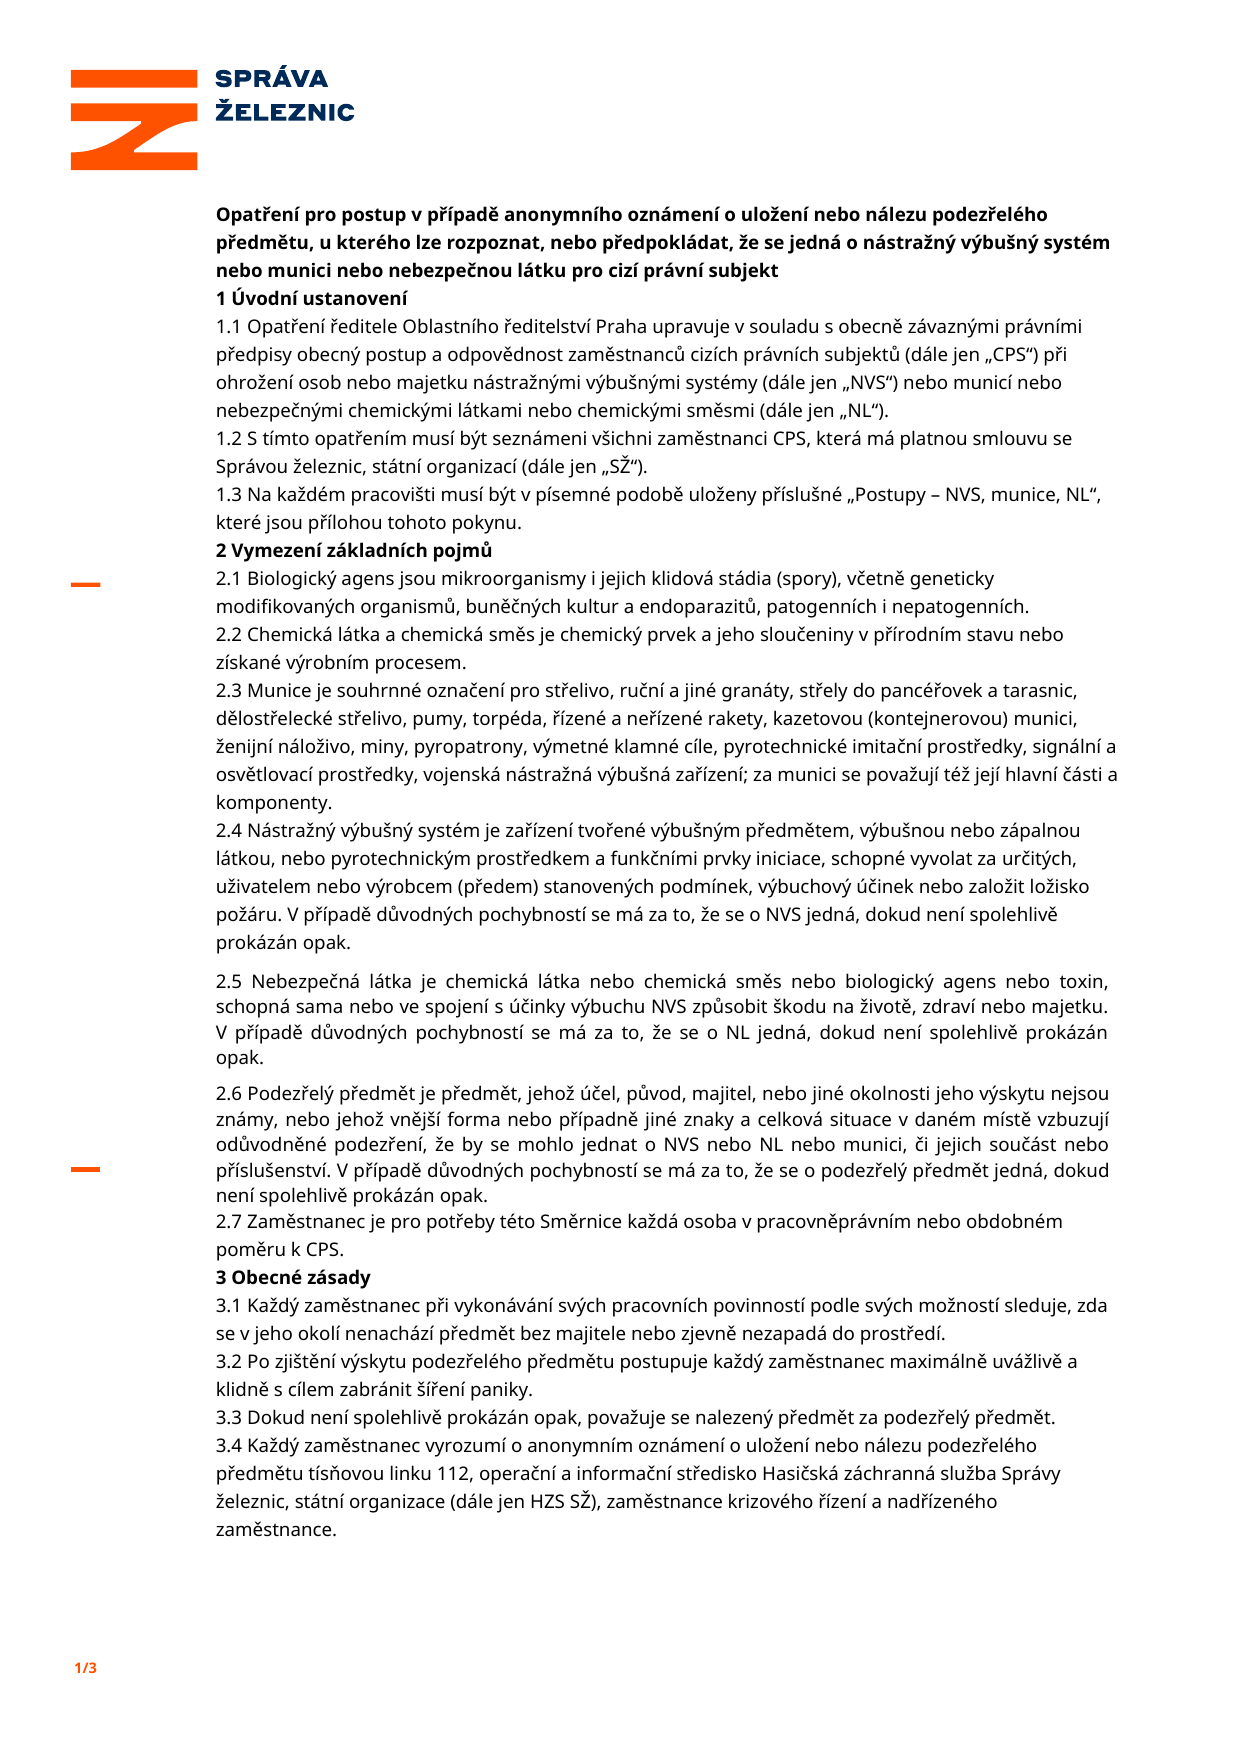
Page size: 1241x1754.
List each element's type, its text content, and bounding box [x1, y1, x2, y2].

text 2.3 Munice je souhrnné označení pro střelivo, ruční a jiné granáty, střely do pancéřovek a tarasnic, dělostřelecké střelivo, pumy, torpéda, řízené a neřízené rakety, kazetovou (kontejnerovou) munici, ženijní náloživo, miny, pyropatrony, výmetné klamné cíle, pyrotechnické imitační prostředky, signální a osvětlovací prostředky, vojenská nástražná výbušná zařízení; za munici se považují též její hlavní části a komponenty. [216, 677, 1122, 815]
text 2.1 Biologický agens jsou mikroorganismy i jejich klidová stádia (spory), včetně geneticky modifikovaných organismů, buněčných kultur a endoparazitů, patogenních i nepatogenních. [216, 565, 1122, 619]
text 2.7 Zaměstnanec je pro potřeby této Směrnice každá osoba v pracovněprávním nebo obdobném poměru k CPS. [216, 1208, 1122, 1262]
text 1.2 S tímto opatřením musí být seznámeni všichni zaměstnanci CPS, která má platnou smlouvu se Správou železnic, státní organizací (dále jen „SŽ“). [216, 425, 1122, 479]
text 2.6 Podezřelý předmět je předmět, jehož účel, původ, majitel, nebo jiné okolnosti jeho výskytu nejsou známy, nebo jehož vnější forma nebo případně jiné znaky a celková situace v daném místě vzbuzují odůvodněné podezření, že by se mohlo jednat o NVS nebo NL nebo munici, či jejich součást nebo příslušenství. V případě důvodných pochybností se má za to, že se o podezřelý předmět jedná, dokud není spolehlivě prokázán opak. [216, 1080, 1110, 1208]
text 3.2 Po zjištění výskytu podezřelého předmětu postupuje každý zaměstnanec maximálně uvážlivě a klidně s cílem zabránit šíření paniky. [216, 1348, 1122, 1402]
text 3 Obecné zásady [216, 1264, 1122, 1289]
text 2.4 Nástražný výbušný systém je zařízení tvořené výbušným předmětem, výbušnou nebo zápalnou látkou, nebo pyrotechnickým prostředkem a funkčními prvky iniciace, schopné vyvolat za určitých, uživatelem nebo výrobcem (předem) stanovených podmínek, výbuchový účinek nebo založit ložisko požáru. V případě důvodných pochybností se má za to, že se o NVS jedná, dokud není spolehlivě prokázán opak. [216, 818, 1122, 955]
text 2.2 Chemická látka a chemická směs je chemický prvek a jeho sloučeniny v přírodním stavu nebo získané výrobním procesem. [216, 621, 1122, 675]
text 2 Vymezení základních pojmů [216, 537, 1122, 563]
text 3.3 Dokud není spolehlivě prokázán opak, považuje se nalezený předmět za podezřelý předmět. [216, 1404, 1122, 1430]
text 3.1 Každý zaměstnanec při vykonávání svých pracovních povinností podle svých možností sleduje, zda se v jeho okolí nenachází předmět bez majitele nebo zjevně nezapadá do prostředí. [216, 1292, 1122, 1346]
text Opatření pro postup v případě anonymního oznámení o uložení nebo nálezu podezřelého předmětu, u kterého lze rozpoznat, nebo předpokládat, že se jedná o nástražný výbušný systém nebo munici nebo nebezpečnou látku pro cizí právní subjekt [216, 201, 1122, 283]
text 1.1 Opatření ředitele Oblastního ředitelství Praha upravuje v souladu s obecně závaznými právními předpisy obecný postup a odpovědnost zaměstnanců cizích právních subjektů (dále jen „CPS“) při ohrožení osob nebo majetku nástražnými výbušnými systémy (dále jen „NVS“) nebo municí nebo nebezpečnými chemickými látkami nebo chemickými směsmi (dále jen „NL“). [216, 313, 1122, 423]
text 1 Úvodní ustanovení [216, 285, 1122, 311]
text 1.3 Na každém pracovišti musí být v písemné podobě uloženy příslušné „Postupy – NVS, munice, NL“, které jsou přílohou tohoto pokynu. [216, 481, 1122, 535]
text 3.4 Každý zaměstnanec vyrozumí o anonymním oznámení o uložení nebo nálezu podezřelého předmětu tísňovou linku 112, operační a informační středisko Hasičská záchranná služba Správy železnic, státní organizace (dále jen HZS SŽ), zaměstnance krizového řízení a nadřízeného zaměstnance. [216, 1432, 1122, 1542]
text 2.5 Nebezpečná látka je chemická látka nebo chemická směs nebo biologický agens nebo toxin, schopná sama nebo ve spojení s účinky výbuchu NVS způsobit škodu na životě, zdraví nebo majetku. V případě důvodných pochybností se má za to, že se o NL jedná, dokud není spolehlivě prokázán opak. [216, 968, 1110, 1070]
